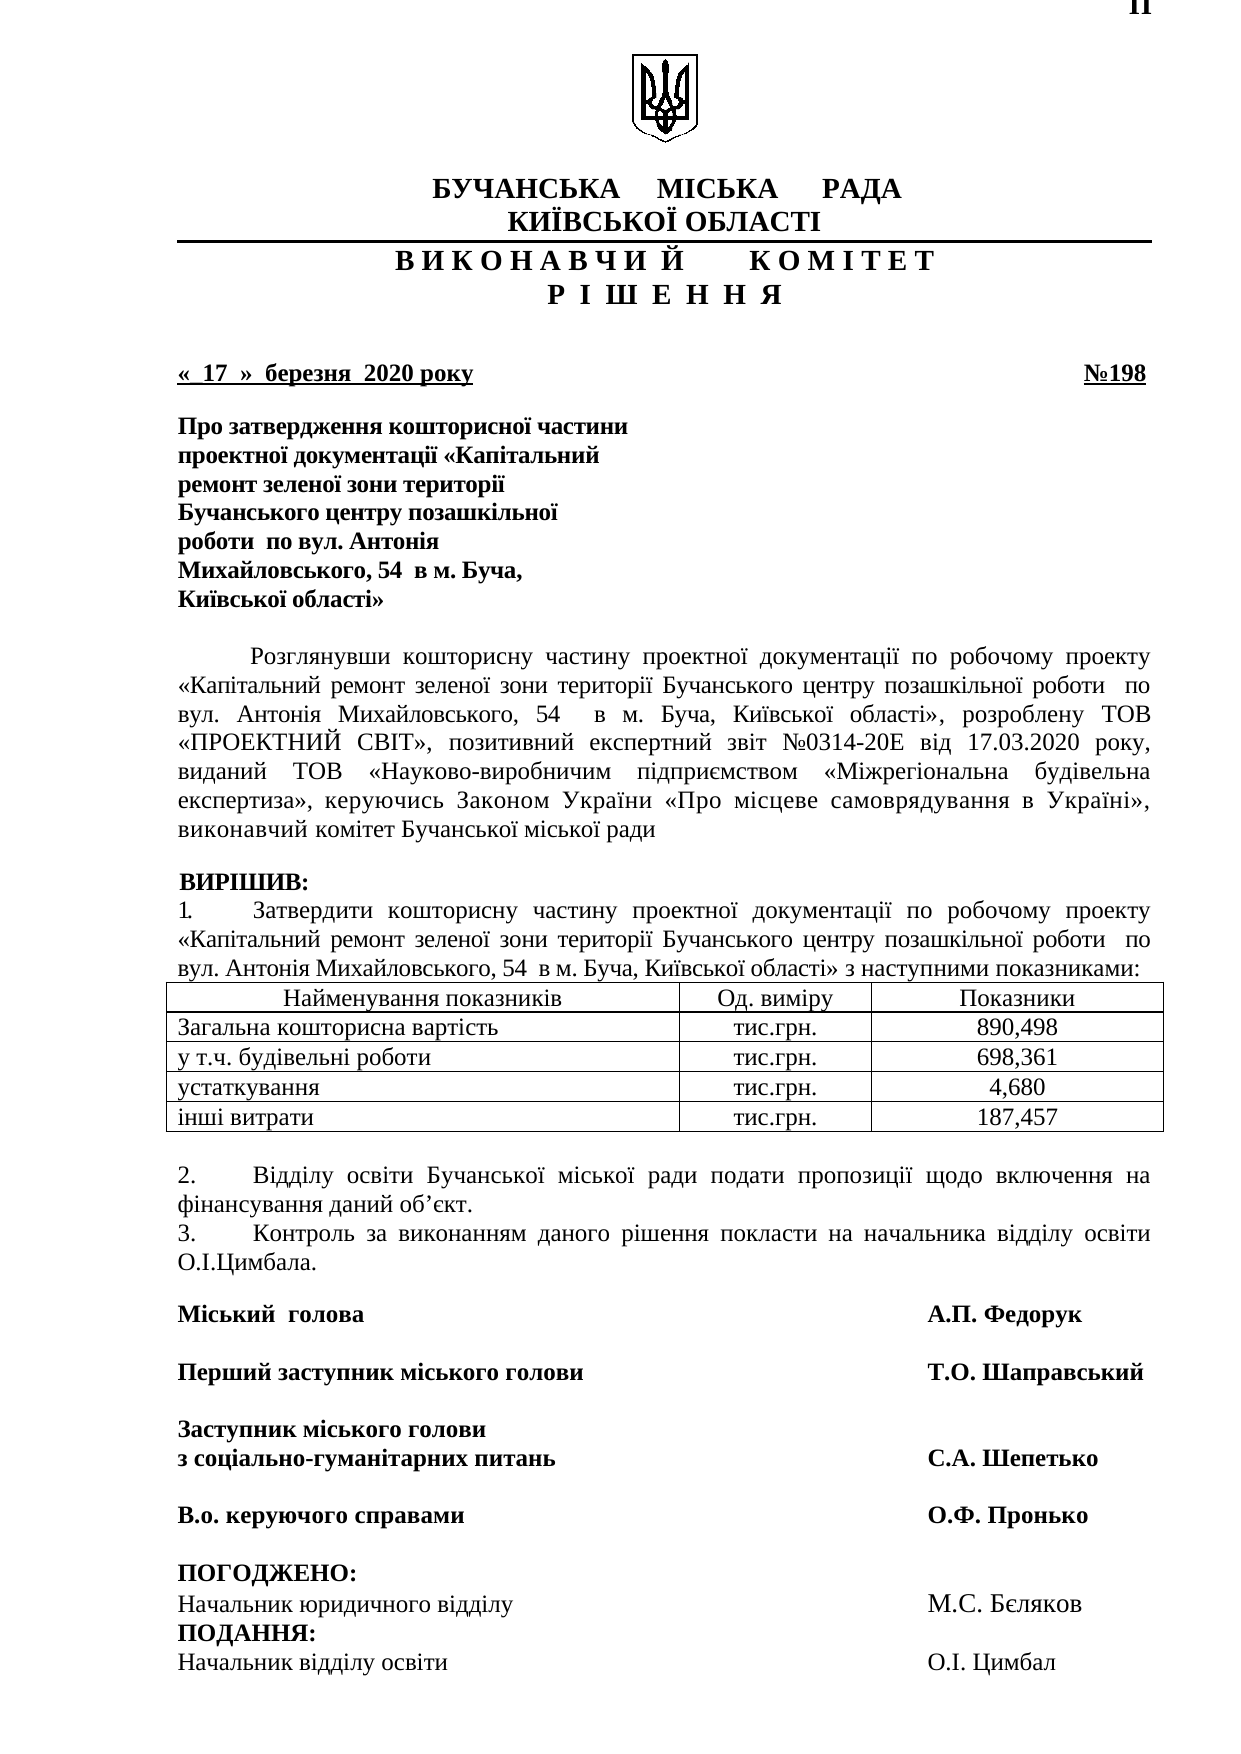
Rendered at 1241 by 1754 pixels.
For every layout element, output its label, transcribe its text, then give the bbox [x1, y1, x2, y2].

table_cell інші витрати [167, 1102, 679, 1131]
table_cell тис.грн. [680, 1102, 871, 1131]
text ВИРІШИВ: [179, 867, 1152, 895]
subtitle Р І Ш Е Н Н Я [177, 277, 1152, 310]
text з соціально-гуманітарних питань С.А. Шепетько [177, 1443, 1152, 1472]
table_header Од. виміру [680, 983, 871, 1011]
text Розглянувши кошторисну частину проектної документації по робочому проекту «Капітальний ремонт зеленої зони території Бучанського центру позашкільної роботи по вул. Антонія Михайловського, 54 в м. Буча, Київської області», розроблену ТОВ «ПРОЕКТНИЙ СВІТ», позитивний експертний звіт №0314-20Е від 17.03.2020 року, виданий ТОВ «Науково-виробничим підприємством «Міжрегіональна будівельна експертиза», керуючись Законом України «Про місцеве самоврядування в Україні», виконавчий комітет Бучанської міської ради [178, 641, 1151, 842]
list Контроль за виконанням даного рішення покласти на начальника відділу освіти О.І.Цимбала. [177, 1218, 1152, 1275]
list Затвердити кошторисну частину проектної документації по робочому проекту «Капітальний ремонт зеленої зони території Бучанського центру позашкільної роботи по вул. Антонія Михайловського, 54 в м. Буча, Київської області» з наступними показниками: [177, 895, 1152, 982]
table_cell у т.ч. будівельні роботи [167, 1042, 679, 1071]
text ПОГОДЖЕНО: [177, 1558, 1152, 1587]
text Начальник відділу освіти О.І. Цимбал [177, 1647, 1152, 1676]
text «_17 » березня 2020 року №198 [177, 358, 1152, 387]
table_cell 187,457 [872, 1102, 1163, 1131]
table_cell 4,680 [872, 1072, 1163, 1101]
table_cell тис.грн. [680, 1013, 871, 1041]
table_cell устаткування [167, 1072, 679, 1101]
table_cell 698,361 [872, 1042, 1163, 1071]
table_header Найменування показників [167, 983, 679, 1011]
text ПОДАННЯ: [177, 1618, 1152, 1647]
table_cell тис.грн. [680, 1072, 871, 1101]
text Заступник міського голови [177, 1414, 1152, 1443]
text БУЧАНСЬКА МІСЬКА РАДА [183, 171, 1152, 204]
text Начальник юридичного відділу М.С. Бєляков [177, 1587, 1152, 1618]
table_header Показники [872, 983, 1163, 1011]
subtitle КИЇВСЬКОЇ ОБЛАСТІ [177, 204, 1152, 240]
table_cell тис.грн. [680, 1042, 871, 1071]
list Відділу освіти Бучанської міської ради подати пропозиції щодо включення на фінансування даний об’єкт. [177, 1160, 1152, 1218]
text В.о. керуючого справами О.Ф. Пронько [177, 1501, 1152, 1529]
text Про затвердження кошторисної частини проектної документації «Капітальний ремонт зеленої зони території Бучанського центру позашкільної роботи по вул. Антонія Михайловського, 54 в м. Буча, Київської області» [178, 411, 635, 612]
text Міський голова А.П. Федорук [177, 1299, 1152, 1328]
text Перший заступник міського голови Т.О. Шаправський [177, 1357, 1152, 1386]
table_cell Загальна кошторисна вартість [167, 1013, 679, 1041]
subtitle В И К О Н А В Ч И Й К О М І Т Е Т [177, 243, 1152, 277]
table_cell 890,498 [872, 1013, 1163, 1041]
